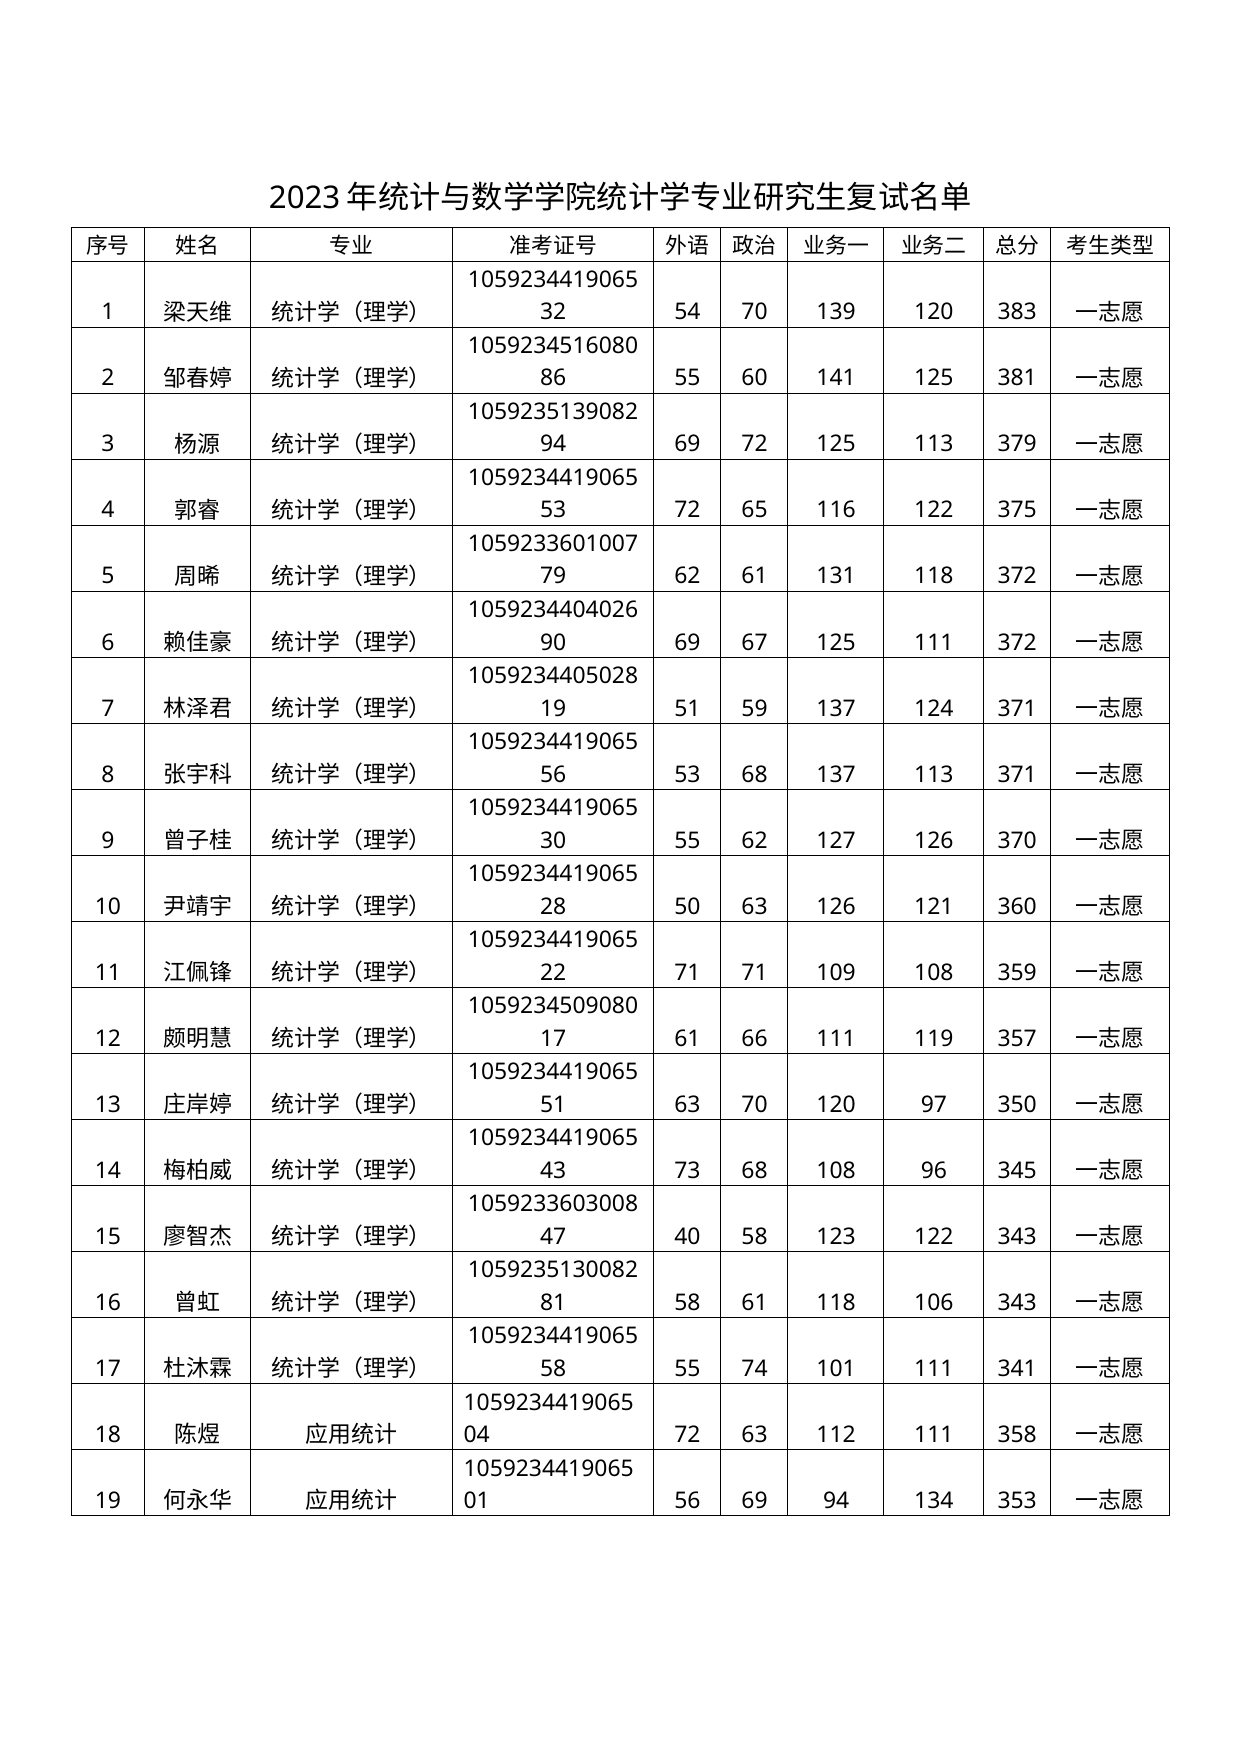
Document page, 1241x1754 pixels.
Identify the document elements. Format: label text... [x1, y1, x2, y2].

table_cell 50 [654, 856, 720, 921]
table_cell 一志愿 [1051, 1450, 1169, 1515]
table_cell 19 [72, 1450, 144, 1515]
table_cell 56 [654, 1450, 720, 1515]
table_cell 59 [721, 658, 787, 723]
table_cell 68 [721, 724, 787, 789]
table_cell 105923440402690 [453, 592, 653, 657]
table_cell 廖智杰 [145, 1186, 250, 1251]
table_cell 359 [984, 922, 1050, 987]
table_cell 383 [984, 262, 1050, 327]
table_cell 邹春婷 [145, 328, 250, 393]
table_cell 一志愿 [1051, 658, 1169, 723]
table_cell 一志愿 [1051, 922, 1169, 987]
table_cell 7 [72, 658, 144, 723]
table_cell 125 [884, 328, 983, 393]
table_cell 379 [984, 394, 1050, 459]
table_cell 51 [654, 658, 720, 723]
table_cell 统计学（理学） [251, 790, 452, 855]
table_cell 统计学（理学） [251, 526, 452, 591]
table_cell 105923441906504 [453, 1384, 653, 1449]
table_cell 一志愿 [1051, 394, 1169, 459]
table_cell 统计学（理学） [251, 856, 452, 921]
table_cell 113 [884, 724, 983, 789]
table_cell 62 [721, 790, 787, 855]
table_cell 应用统计 [251, 1384, 452, 1449]
table_cell 105923441906556 [453, 724, 653, 789]
table_cell 9 [72, 790, 144, 855]
table_cell 何永华 [145, 1450, 250, 1515]
table_cell 统计学（理学） [251, 1120, 452, 1185]
table_cell 杨源 [145, 394, 250, 459]
table_cell 71 [654, 922, 720, 987]
table_cell 赖佳豪 [145, 592, 250, 657]
table_cell 12 [72, 988, 144, 1053]
table_cell 14 [72, 1120, 144, 1185]
table_cell 55 [654, 1318, 720, 1383]
table_cell 曾子桂 [145, 790, 250, 855]
table_cell 一志愿 [1051, 724, 1169, 789]
table_cell 131 [788, 526, 883, 591]
table_cell 97 [884, 1054, 983, 1119]
table_cell 69 [654, 592, 720, 657]
table_cell 67 [721, 592, 787, 657]
table_cell 63 [654, 1054, 720, 1119]
table_cell 73 [654, 1120, 720, 1185]
table_cell 62 [654, 526, 720, 591]
table_header 总分 [984, 228, 1050, 261]
table_cell 11 [72, 922, 144, 987]
table_header 外语 [654, 228, 720, 261]
table_cell 126 [884, 790, 983, 855]
table_cell 17 [72, 1318, 144, 1383]
table_cell 105923441906530 [453, 790, 653, 855]
table_cell 72 [654, 1384, 720, 1449]
table_cell 一志愿 [1051, 526, 1169, 591]
table_cell 101 [788, 1318, 883, 1383]
table_cell 71 [721, 922, 787, 987]
table_cell 3 [72, 394, 144, 459]
table_cell 统计学（理学） [251, 262, 452, 327]
table_cell 105923441906558 [453, 1318, 653, 1383]
table_cell 统计学（理学） [251, 592, 452, 657]
table_cell 343 [984, 1186, 1050, 1251]
table_cell 105923441906551 [453, 1054, 653, 1119]
table_cell 66 [721, 988, 787, 1053]
table_header 业务一 [788, 228, 883, 261]
table_cell 357 [984, 988, 1050, 1053]
table_cell 105923441906528 [453, 856, 653, 921]
table_cell 111 [884, 1384, 983, 1449]
table_cell 一志愿 [1051, 790, 1169, 855]
table_header 业务二 [884, 228, 983, 261]
table_cell 林泽君 [145, 658, 250, 723]
table_cell 6 [72, 592, 144, 657]
table_cell 111 [788, 988, 883, 1053]
table_cell 108 [788, 1120, 883, 1185]
table_header 序号 [72, 228, 144, 261]
table_cell 一志愿 [1051, 1120, 1169, 1185]
table_cell 58 [654, 1252, 720, 1317]
table_cell 111 [884, 1318, 983, 1383]
table_cell 梅柏威 [145, 1120, 250, 1185]
table_header 专业 [251, 228, 452, 261]
table_cell 105923451608086 [453, 328, 653, 393]
table_header 政治 [721, 228, 787, 261]
table_cell 一志愿 [1051, 988, 1169, 1053]
table_cell 118 [788, 1252, 883, 1317]
table_cell 69 [654, 394, 720, 459]
table_cell 139 [788, 262, 883, 327]
table_cell 105923441906553 [453, 460, 653, 525]
table_cell 105923450908017 [453, 988, 653, 1053]
table_cell 72 [654, 460, 720, 525]
table_cell 统计学（理学） [251, 394, 452, 459]
table_cell 72 [721, 394, 787, 459]
table_cell 372 [984, 526, 1050, 591]
table_cell 53 [654, 724, 720, 789]
table_cell 统计学（理学） [251, 988, 452, 1053]
table_cell 371 [984, 658, 1050, 723]
table_cell 张宇科 [145, 724, 250, 789]
table_cell 134 [884, 1450, 983, 1515]
table_cell 40 [654, 1186, 720, 1251]
table_cell 一志愿 [1051, 1318, 1169, 1383]
table_cell 137 [788, 724, 883, 789]
table_cell 120 [884, 262, 983, 327]
table_cell 343 [984, 1252, 1050, 1317]
table_cell 江佩锋 [145, 922, 250, 987]
table_cell 16 [72, 1252, 144, 1317]
table_cell 341 [984, 1318, 1050, 1383]
table_cell 15 [72, 1186, 144, 1251]
table_cell 119 [884, 988, 983, 1053]
table_cell 尹靖宇 [145, 856, 250, 921]
table_cell 55 [654, 328, 720, 393]
table_cell 周晞 [145, 526, 250, 591]
table_cell 一志愿 [1051, 1252, 1169, 1317]
table_cell 105923441906543 [453, 1120, 653, 1185]
table_cell 105923441906532 [453, 262, 653, 327]
table_cell 141 [788, 328, 883, 393]
table_cell 68 [721, 1120, 787, 1185]
table_cell 一志愿 [1051, 262, 1169, 327]
table_cell 70 [721, 1054, 787, 1119]
table_cell 一志愿 [1051, 1384, 1169, 1449]
table_cell 13 [72, 1054, 144, 1119]
table_cell 121 [884, 856, 983, 921]
table_cell 372 [984, 592, 1050, 657]
table_cell 一志愿 [1051, 1186, 1169, 1251]
table_cell 105923360100779 [453, 526, 653, 591]
table_cell 113 [884, 394, 983, 459]
table_cell 63 [721, 1384, 787, 1449]
table_cell 一志愿 [1051, 856, 1169, 921]
table_cell 一志愿 [1051, 592, 1169, 657]
table_cell 63 [721, 856, 787, 921]
table_cell 109 [788, 922, 883, 987]
table_cell 112 [788, 1384, 883, 1449]
table_cell 125 [788, 394, 883, 459]
table_cell 梁天维 [145, 262, 250, 327]
table_cell 105923513008281 [453, 1252, 653, 1317]
table_cell 358 [984, 1384, 1050, 1449]
table_cell 118 [884, 526, 983, 591]
table_cell 74 [721, 1318, 787, 1383]
table_cell 统计学（理学） [251, 1186, 452, 1251]
table_cell 郭睿 [145, 460, 250, 525]
table_cell 127 [788, 790, 883, 855]
table_cell 统计学（理学） [251, 460, 452, 525]
table_cell 360 [984, 856, 1050, 921]
table_cell 60 [721, 328, 787, 393]
table_cell 4 [72, 460, 144, 525]
table_cell 94 [788, 1450, 883, 1515]
table_cell 10 [72, 856, 144, 921]
table_header 准考证号 [453, 228, 653, 261]
table_cell 一志愿 [1051, 460, 1169, 525]
table_cell 统计学（理学） [251, 1318, 452, 1383]
table_cell 5 [72, 526, 144, 591]
text 2023年统计与数学学院统计学专业研究生复试名单 [187, 162, 1053, 227]
table_cell 一志愿 [1051, 328, 1169, 393]
table_cell 350 [984, 1054, 1050, 1119]
table_cell 353 [984, 1450, 1050, 1515]
table_cell 61 [721, 526, 787, 591]
table_cell 116 [788, 460, 883, 525]
table_cell 137 [788, 658, 883, 723]
table_cell 123 [788, 1186, 883, 1251]
table_cell 105923440502819 [453, 658, 653, 723]
table_header 姓名 [145, 228, 250, 261]
table_cell 庄岸婷 [145, 1054, 250, 1119]
table_cell 杜沐霖 [145, 1318, 250, 1383]
table_header 考生类型 [1051, 228, 1169, 261]
table_cell 108 [884, 922, 983, 987]
table_cell 371 [984, 724, 1050, 789]
table_cell 381 [984, 328, 1050, 393]
table_cell 55 [654, 790, 720, 855]
table_cell 8 [72, 724, 144, 789]
table_cell 统计学（理学） [251, 1054, 452, 1119]
table_cell 65 [721, 460, 787, 525]
table_cell 69 [721, 1450, 787, 1515]
table_cell 105923441906501 [453, 1450, 653, 1515]
table_cell 陈煜 [145, 1384, 250, 1449]
table_cell 120 [788, 1054, 883, 1119]
table_cell 54 [654, 262, 720, 327]
table_cell 375 [984, 460, 1050, 525]
table_cell 96 [884, 1120, 983, 1185]
table_cell 一志愿 [1051, 1054, 1169, 1119]
table_cell 125 [788, 592, 883, 657]
table_cell 统计学（理学） [251, 724, 452, 789]
table_cell 70 [721, 262, 787, 327]
table_cell 124 [884, 658, 983, 723]
table_cell 应用统计 [251, 1450, 452, 1515]
table_cell 61 [721, 1252, 787, 1317]
table_cell 370 [984, 790, 1050, 855]
table_cell 曾虹 [145, 1252, 250, 1317]
table_cell 统计学（理学） [251, 922, 452, 987]
table_cell 126 [788, 856, 883, 921]
table_cell 111 [884, 592, 983, 657]
table_cell 105923360300847 [453, 1186, 653, 1251]
table_cell 122 [884, 460, 983, 525]
table_cell 2 [72, 328, 144, 393]
table_cell 统计学（理学） [251, 658, 452, 723]
table_cell 61 [654, 988, 720, 1053]
table_cell 统计学（理学） [251, 328, 452, 393]
table_cell 58 [721, 1186, 787, 1251]
table_cell 106 [884, 1252, 983, 1317]
table_cell 122 [884, 1186, 983, 1251]
table_cell 颇明慧 [145, 988, 250, 1053]
table_cell 105923513908294 [453, 394, 653, 459]
table_cell 1 [72, 262, 144, 327]
table_cell 105923441906522 [453, 922, 653, 987]
table_cell 18 [72, 1384, 144, 1449]
table_cell 345 [984, 1120, 1050, 1185]
table_cell 统计学（理学） [251, 1252, 452, 1317]
